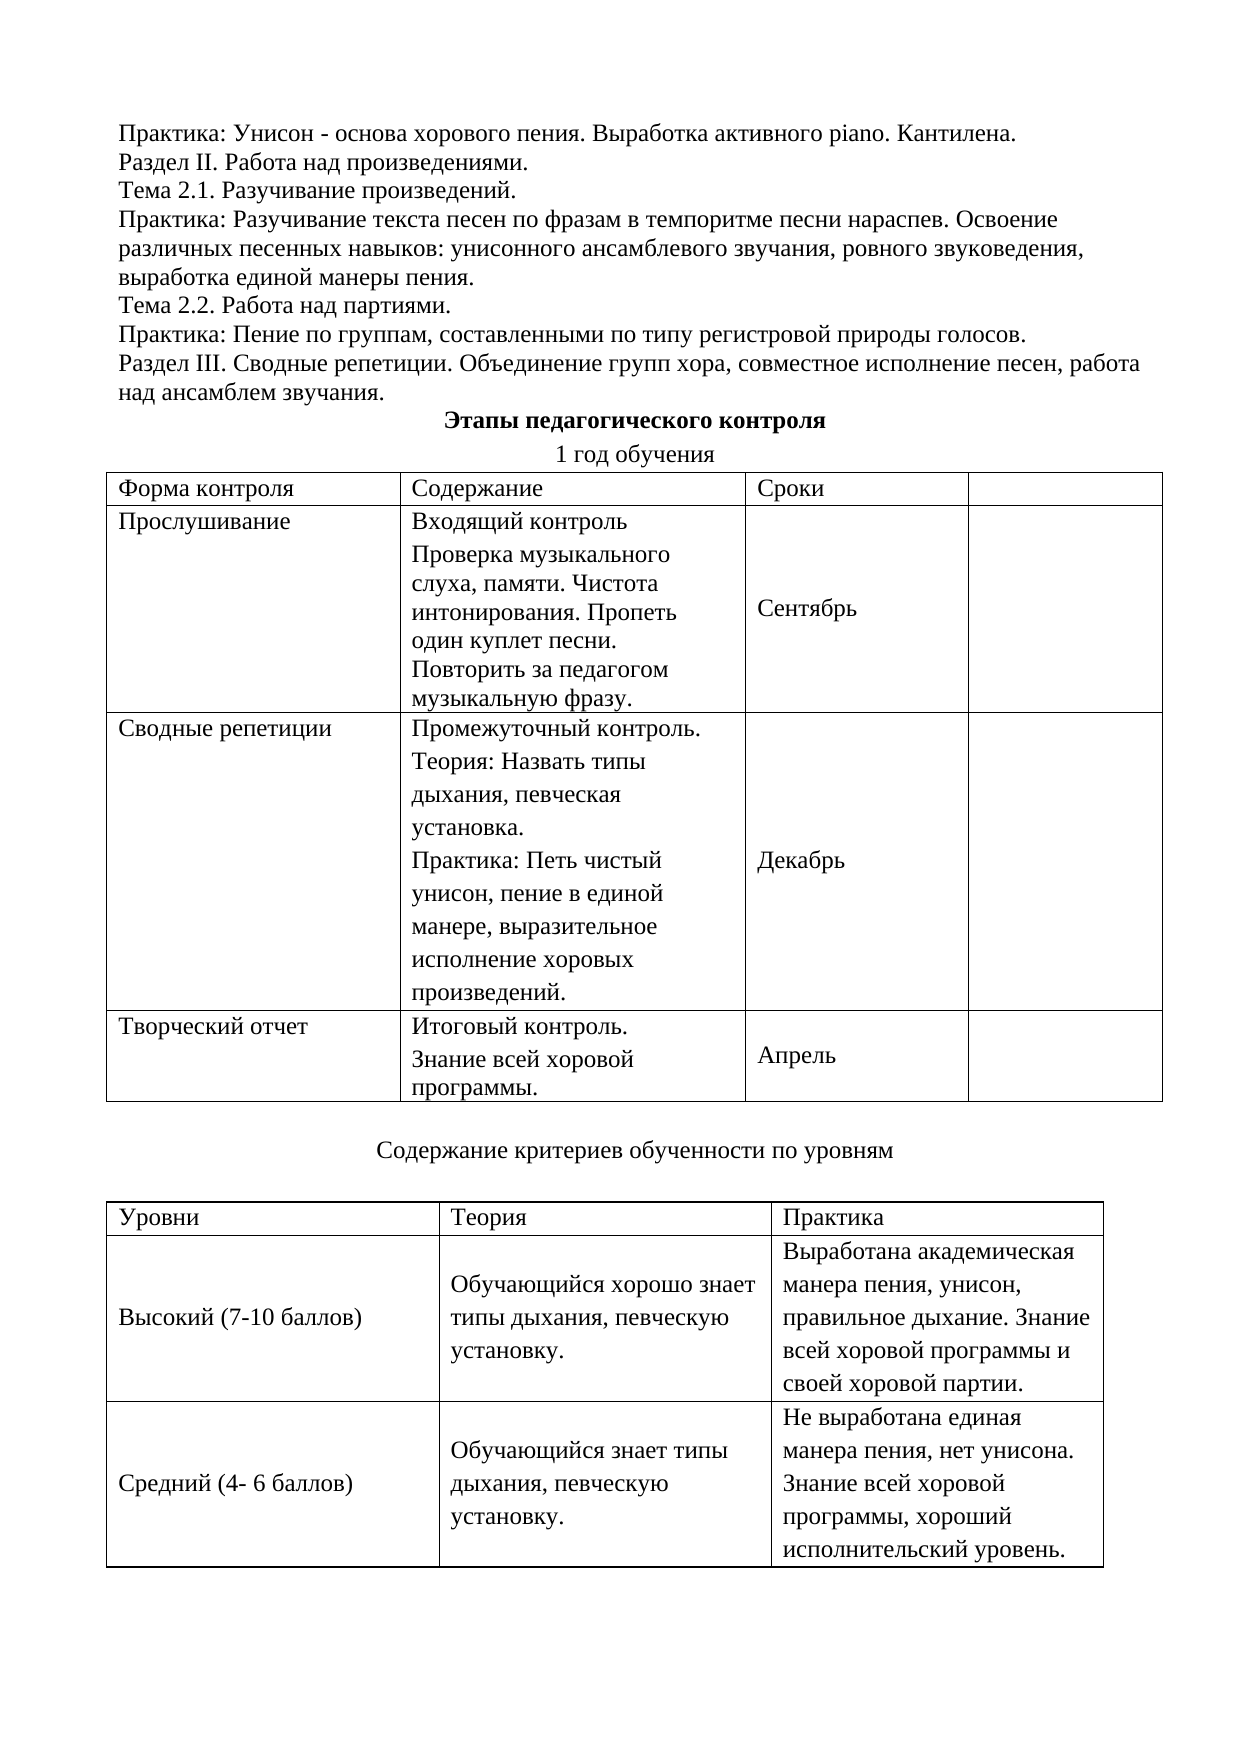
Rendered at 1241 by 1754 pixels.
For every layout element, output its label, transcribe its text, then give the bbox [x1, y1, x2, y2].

table_cell Обучающийся хорошо знает типы дыхания, певческую установку. [440, 1236, 771, 1401]
table_cell [969, 506, 1162, 712]
table_cell Промежуточный контроль. Теория: Назвать типы дыхания, певческая установка. Практика: Петь чистый унисон, пение в единой манере, выразительное исполнение хоровых произведений. [401, 713, 745, 1010]
table_cell Сводные репетиции [107, 713, 400, 1010]
table_header Форма контроля [107, 473, 400, 505]
table_cell Не выработана единая манера пения, нет унисона. Знание всей хоровой программы, хороший исполнительский уровень. [772, 1402, 1103, 1566]
table_cell Сентябрь [746, 506, 968, 712]
table_header Уровни [107, 1203, 439, 1235]
text Раздел II. Работа над произведениями. [118, 147, 1152, 176]
table_cell Обучающийся знает типы дыхания, певческую установку. [440, 1402, 771, 1566]
table_cell [969, 713, 1162, 1010]
text 1 год обучения [118, 439, 1152, 467]
table_cell Входящий контроль Проверка музыкального слуха, памяти. Чистота интонирования. Пропеть один куплет песни. Повторить за педагогом музыкальную фразу. [401, 506, 745, 712]
table_cell Творческий отчет [107, 1011, 400, 1101]
text Практика: Унисон - основа хорового пения. Выработка активного piano. Кантилена. [118, 118, 1152, 147]
table_cell Декабрь [746, 713, 968, 1010]
text Этапы педагогического контроля [118, 406, 1152, 434]
table_cell Средний (4- 6 баллов) [107, 1402, 439, 1566]
table_header Теория [440, 1203, 771, 1235]
text Тема 2.2. Работа над партиями. [118, 291, 1152, 319]
text Тема 2.1. Разучивание произведений. [118, 176, 1152, 204]
table_cell Высокий (7-10 баллов) [107, 1236, 439, 1401]
table_header Практика [772, 1203, 1103, 1235]
table_cell Прослушивание [107, 506, 400, 712]
text Содержание критериев обученности по уровням [118, 1135, 1152, 1164]
text Раздел III. Сводные репетиции. Объединение групп хора, совместное исполнение песен, работа над ансамблем звучания. [118, 348, 1152, 406]
table_header [969, 473, 1162, 505]
table_cell Выработана академическая манера пения, унисон, правильное дыхание. Знание всей хоровой программы и своей хоровой партии. [772, 1236, 1103, 1401]
table_cell Итоговый контроль. Знание всей хоровой программы. [401, 1011, 745, 1101]
text Практика: Разучивание текста песен по фразам в темпоритме песни нараспев. Освоение различных песенных навыков: унисонного ансамблевого звучания, ровного звуковедения, выработка единой манеры пения. [118, 204, 1152, 291]
table_header Содержание [401, 473, 745, 505]
table_cell [969, 1011, 1162, 1101]
text Практика: Пение по группам, составленными по типу регистровой природы голосов. [118, 319, 1152, 348]
table_header Сроки [746, 473, 968, 505]
table_cell Апрель [746, 1011, 968, 1101]
